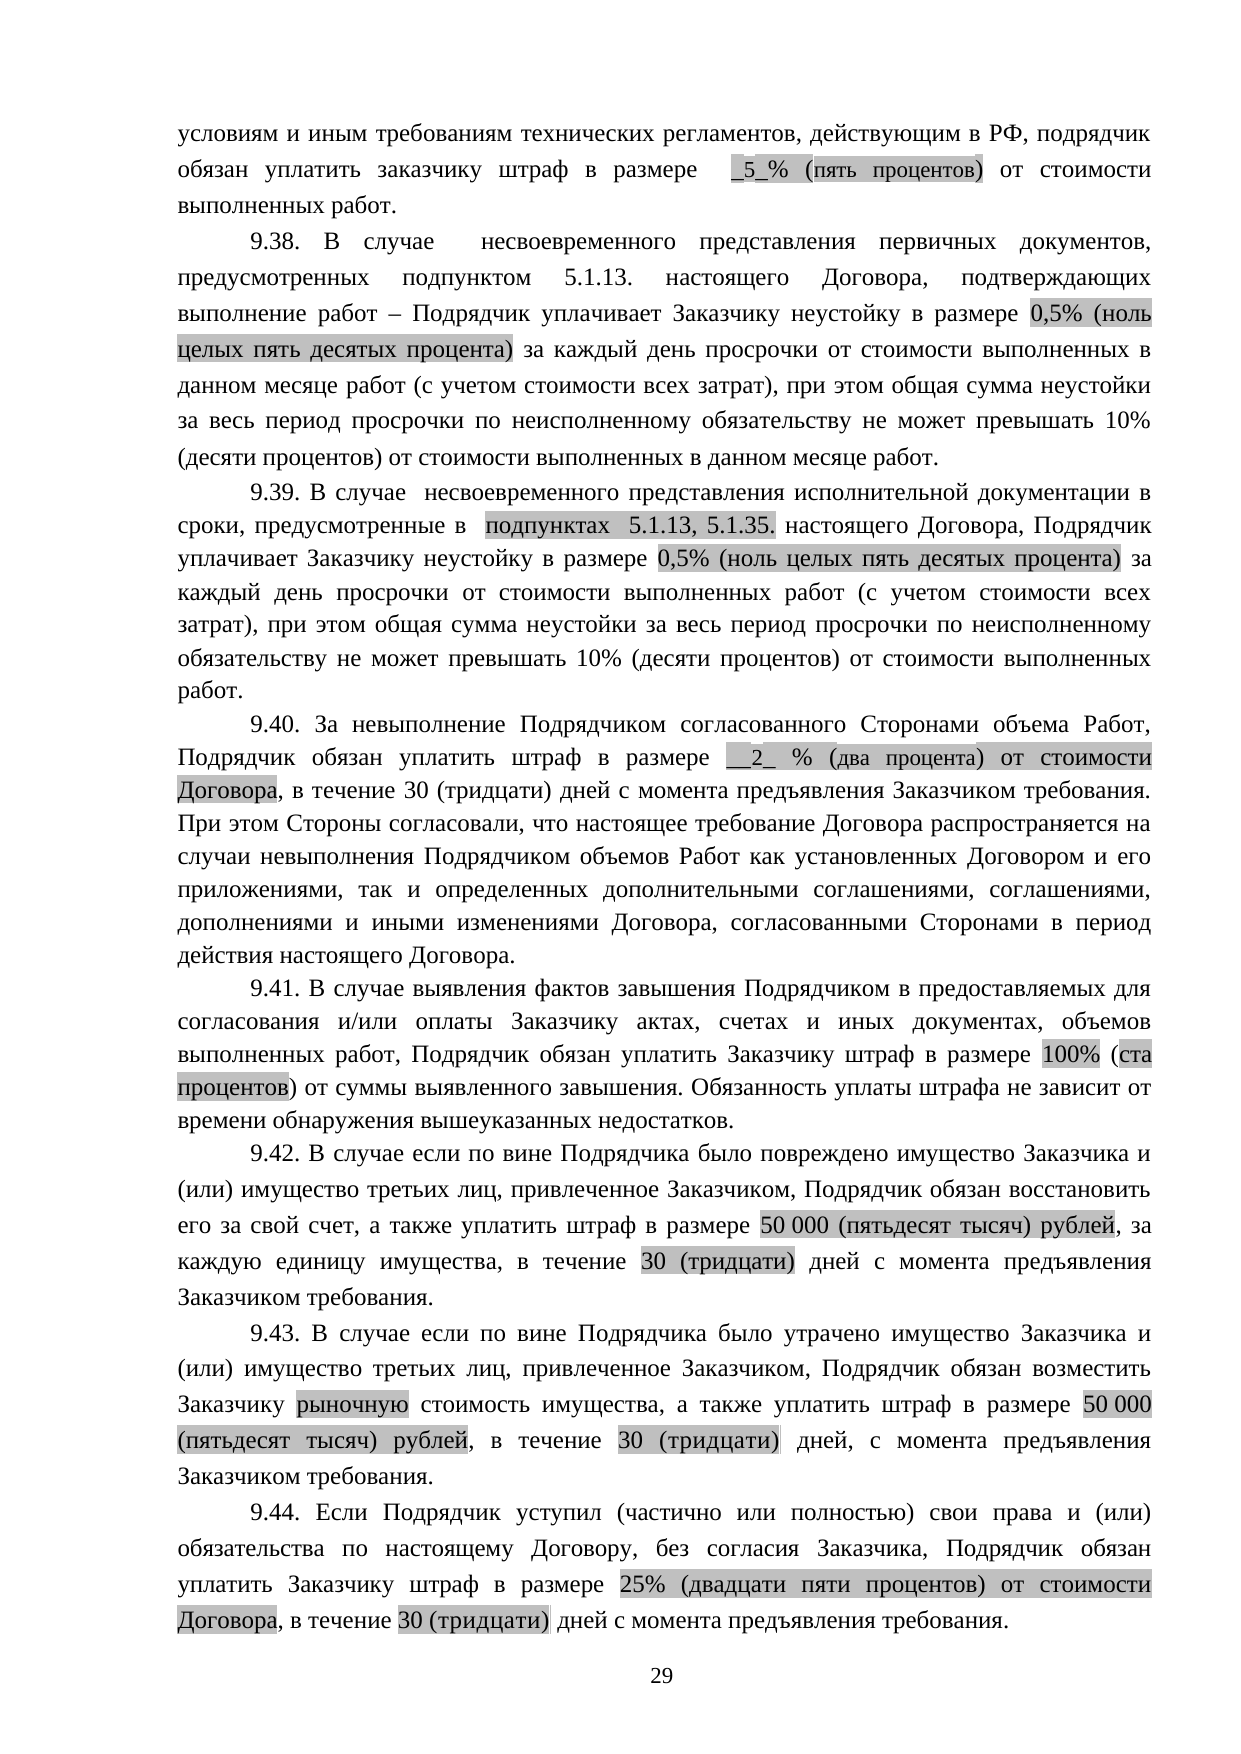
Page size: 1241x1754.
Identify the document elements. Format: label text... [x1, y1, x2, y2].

text 9.44. Если Подрядчик уступил (частично или полностью) свои права и (или) обязательства по настоящему Договору, без согласия Заказчика, Подрядчик обязан уплатить Заказчику штраф в размере 25% (двадцати пяти процентов) от стоимости Договора, в течение 30 (тридцати) дней с момента предъявления требования. [177, 1497, 1152, 1634]
text 9.38. В случае несвоевременного представления первичных документов, предусмотренных подпунктом 5.1.13. настоящего Договора, подтверждающих выполнение работ – Подрядчик уплачивает Заказчику неустойку в размере 0,5% (ноль целых пять десятых процента) за каждый день просрочки от стоимости выполненных в данном месяце работ (с учетом стоимости всех затрат), при этом общая сумма неустойки за весь период просрочки по неисполненному обязательству не может превышать 10% (десяти процентов) от стоимости выполненных в данном месяце работ. [177, 226, 1152, 470]
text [177, 118, 1152, 219]
text 9.40. За невыполнение Подрядчиком согласованного Сторонами объема Работ, Подрядчик обязан уплатить штраф в размере __2_ % (два процента) от стоимости Договора, в течение 30 (тридцати) дней с момента предъявления Заказчиком требования. При этом Стороны согласовали, что настоящее требование Договора распространяется на случаи невыполнения Подрядчиком объемов Работ как установленных Договором и его приложениями, так и определенных дополнительными соглашениями, соглашениями, дополнениями и иными изменениями Договора, согласованными Сторонами в период действия настоящего Договора. [177, 709, 1152, 968]
text 9.39. В случае несвоевременного представления исполнительной документации в сроки, предусмотренные в подпунктах 5.1.13, 5.1.35. настоящего Договора, Подрядчик уплачивает Заказчику неустойку в размере 0,5% (ноль целых пять десятых процента) за каждый день просрочки от стоимости выполненных работ (с учетом стоимости всех затрат), при этом общая сумма неустойки за весь период просрочки по неисполненному обязательству не может превышать 10% (десяти процентов) от стоимости выполненных работ. [177, 477, 1152, 704]
text 9.41. В случае выявления фактов завышения Подрядчиком в предоставляемых для согласования и/или оплаты Заказчику актах, счетах и иных документах, объемов выполненных работ, Подрядчик обязан уплатить Заказчику штраф в размере 100% (ста процентов) от суммы выявленного завышения. Обязанность уплаты штрафа не зависит от времени обнаружения вышеуказанных недостатков. [177, 973, 1152, 1134]
text 9.42. В случае если по вине Подрядчика было повреждено имущество Заказчика и (или) имущество третьих лиц, привлеченное Заказчиком, Подрядчик обязан восстановить его за свой счет, а также уплатить штраф в размере 50 000 (пятьдесят тысяч) рублей, за каждую единицу имущества, в течение 30 (тридцати) дней с момента предъявления Заказчиком требования. [177, 1138, 1152, 1310]
text 9.43. В случае если по вине Подрядчика было утрачено имущество Заказчика и (или) имущество третьих лиц, привлеченное Заказчиком, Подрядчик обязан возместить Заказчику рыночную стоимость имущества, а также уплатить штраф в размере 50 000 (пятьдесят тысяч) рублей, в течение 30 (тридцати) дней, с момента предъявления Заказчиком требования. [177, 1318, 1152, 1490]
